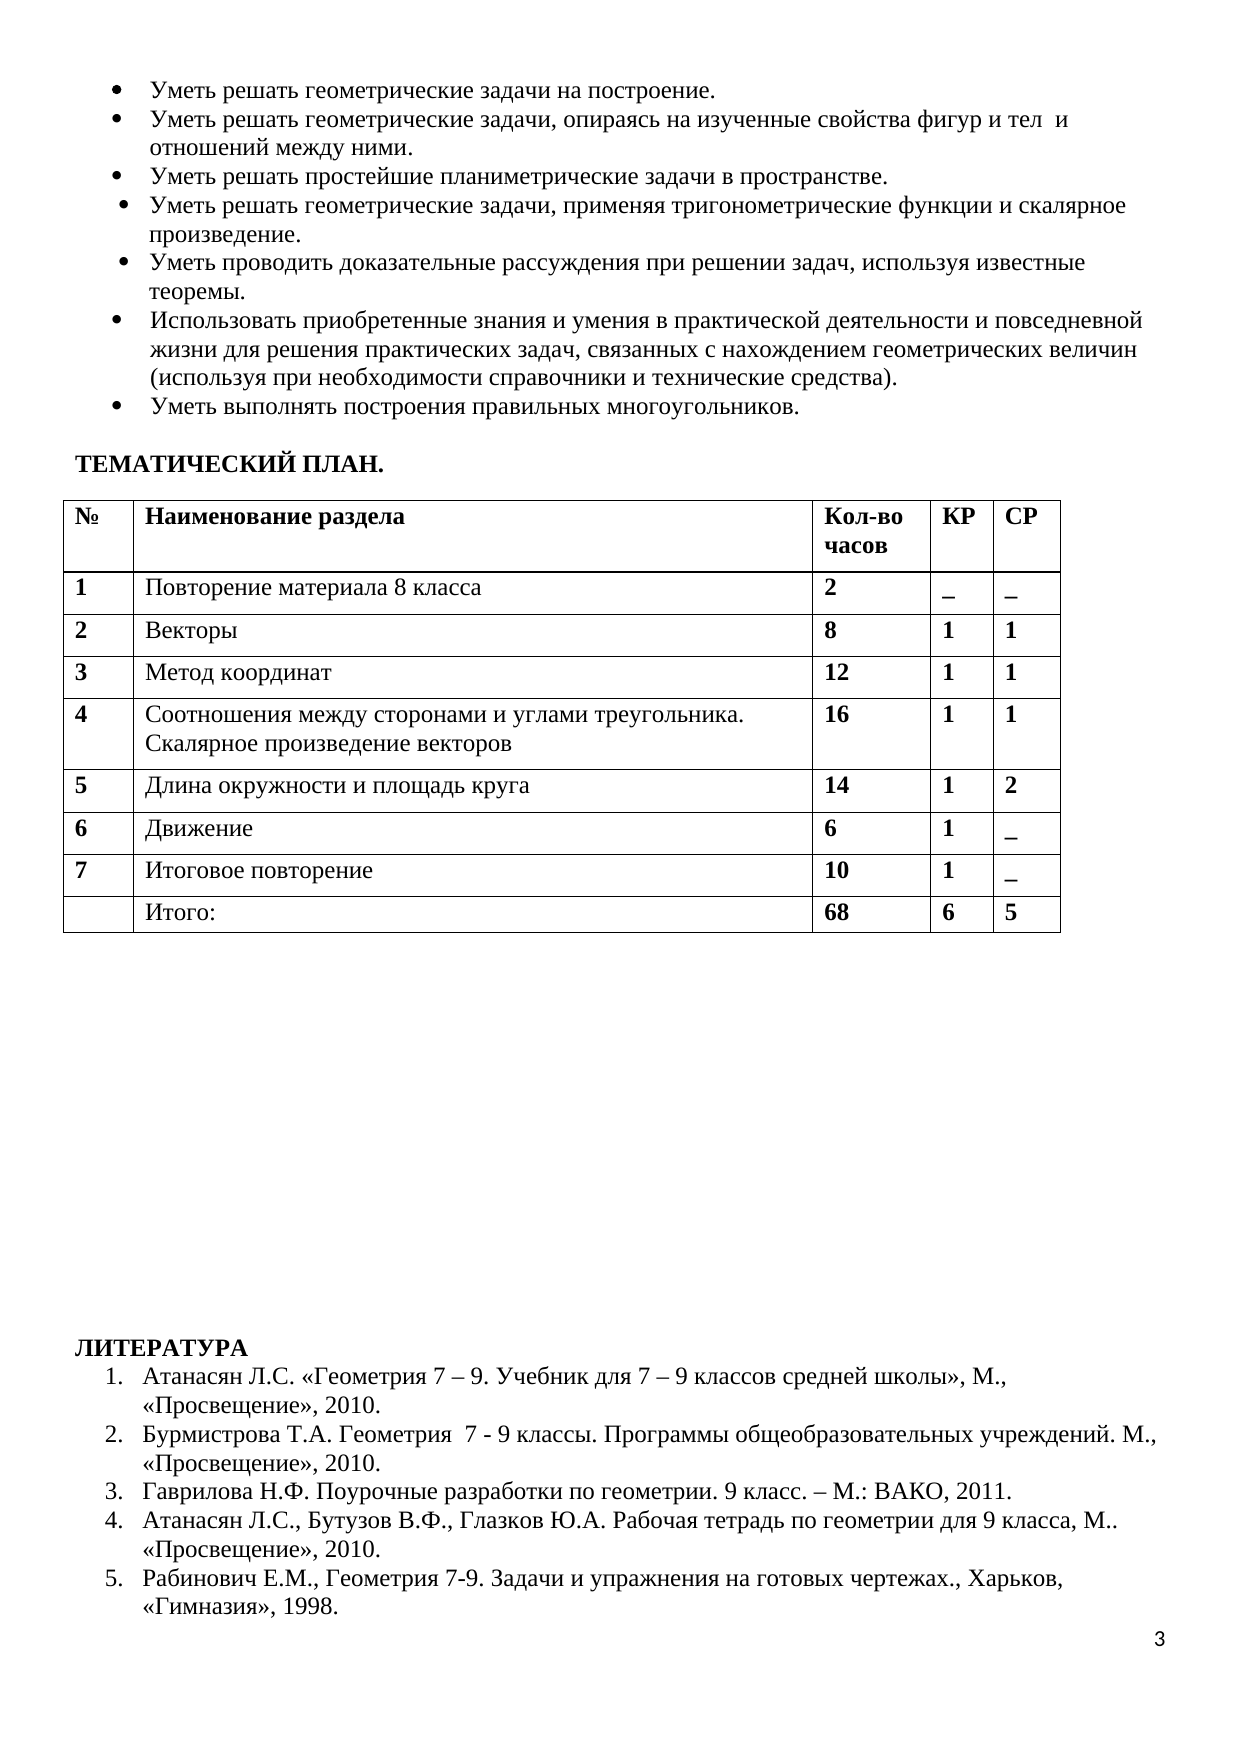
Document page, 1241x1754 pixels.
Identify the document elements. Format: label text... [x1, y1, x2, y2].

table_cell 1 [994, 657, 1060, 698]
table_cell 1 [931, 657, 993, 698]
table_cell Длина окружности и площадь круга [134, 770, 812, 812]
table_cell Итого: [134, 897, 812, 932]
list Бурмистрова Т.А. Геометрия 7 - 9 классы. Программы общеобразовательных учреждений. М., «Просвещение», 2010. [104, 1419, 1165, 1476]
table_header КР [931, 501, 993, 571]
text ТЕМАТИЧЕСКИЙ ПЛАН. [75, 449, 1165, 477]
table_cell 1 [994, 699, 1060, 769]
table_cell 5 [994, 897, 1060, 932]
table_cell 6 [64, 813, 133, 854]
table_cell 4 [64, 699, 133, 769]
table_cell 6 [931, 897, 993, 932]
list Атанасян Л.С., Бутузов В.Ф., Глазков Ю.А. Рабочая тетрадь по геометрии для 9 класса, М.. «Просвещение», 2010. [104, 1505, 1165, 1563]
table_header Кол-во часов [813, 501, 930, 571]
table_cell 68 [813, 897, 930, 932]
table_cell 10 [813, 855, 930, 896]
table_cell 7 [64, 855, 133, 896]
list Уметь проводить доказательные рассуждения при решении задач, используя известные теоремы. [119, 247, 1165, 305]
table_cell 16 [813, 699, 930, 769]
table_cell 1 [931, 770, 993, 812]
list Уметь решать геометрические задачи на построение. [112, 75, 1165, 104]
table_cell _ [994, 855, 1060, 896]
list Уметь выполнять построения правильных многоугольников. [112, 391, 1165, 420]
list Атанасян Л.С. «Геометрия 7 – 9. Учебник для 7 – 9 классов средней школы», М., «Просвещение», 2010. [104, 1361, 1165, 1419]
table_cell 2 [813, 573, 930, 614]
table_cell [64, 897, 133, 932]
table_cell Повторение материала 8 класса [134, 573, 812, 614]
table_cell _ [931, 573, 993, 614]
table_cell 1 [994, 615, 1060, 656]
table_cell Векторы [134, 615, 812, 656]
list Уметь решать геометрические задачи, применяя тригонометрические функции и скалярное произведение. [119, 190, 1165, 247]
table_cell Метод координат [134, 657, 812, 698]
table_cell Соотношения между сторонами и углами треугольника. Скалярное произведение векторов [134, 699, 812, 769]
list Уметь решать простейшие планиметрические задачи в пространстве. [112, 161, 1165, 190]
table_cell 1 [931, 813, 993, 854]
table_cell 3 [64, 657, 133, 698]
table_cell 5 [64, 770, 133, 812]
table_header СР [994, 501, 1060, 571]
table_header № [64, 501, 133, 571]
table_cell 2 [994, 770, 1060, 812]
list Рабинович Е.М., Геометрия 7-9. Задачи и упражнения на готовых чертежах., Харьков, «Гимназия», 1998. [104, 1563, 1165, 1620]
table_header Наименование раздела [134, 501, 812, 571]
table_cell 1 [64, 573, 133, 614]
table_cell 1 [931, 615, 993, 656]
table_cell 8 [813, 615, 930, 656]
table_cell _ [994, 573, 1060, 614]
list Гаврилова Н.Ф. Поурочные разработки по геометрии. 9 класс. – М.: ВАКО, 2011. [104, 1476, 1165, 1505]
table_cell 12 [813, 657, 930, 698]
table_cell Итоговое повторение [134, 855, 812, 896]
table_cell 2 [64, 615, 133, 656]
table_cell 1 [931, 699, 993, 769]
list Использовать приобретенные знания и умения в практической деятельности и повседневной жизни для решения практических задач, связанных с нахождением геометрических величин (используя при необходимости справочники и технические средства). [112, 305, 1165, 391]
table_cell Движение [134, 813, 812, 854]
table_cell 6 [813, 813, 930, 854]
table_cell 14 [813, 770, 930, 812]
list Уметь решать геометрические задачи, опираясь на изученные свойства фигур и тел и отношений между ними. [112, 104, 1165, 161]
table_cell _ [994, 813, 1060, 854]
text ЛИТЕРАТУРА [75, 1333, 1165, 1361]
table_cell 1 [931, 855, 993, 896]
